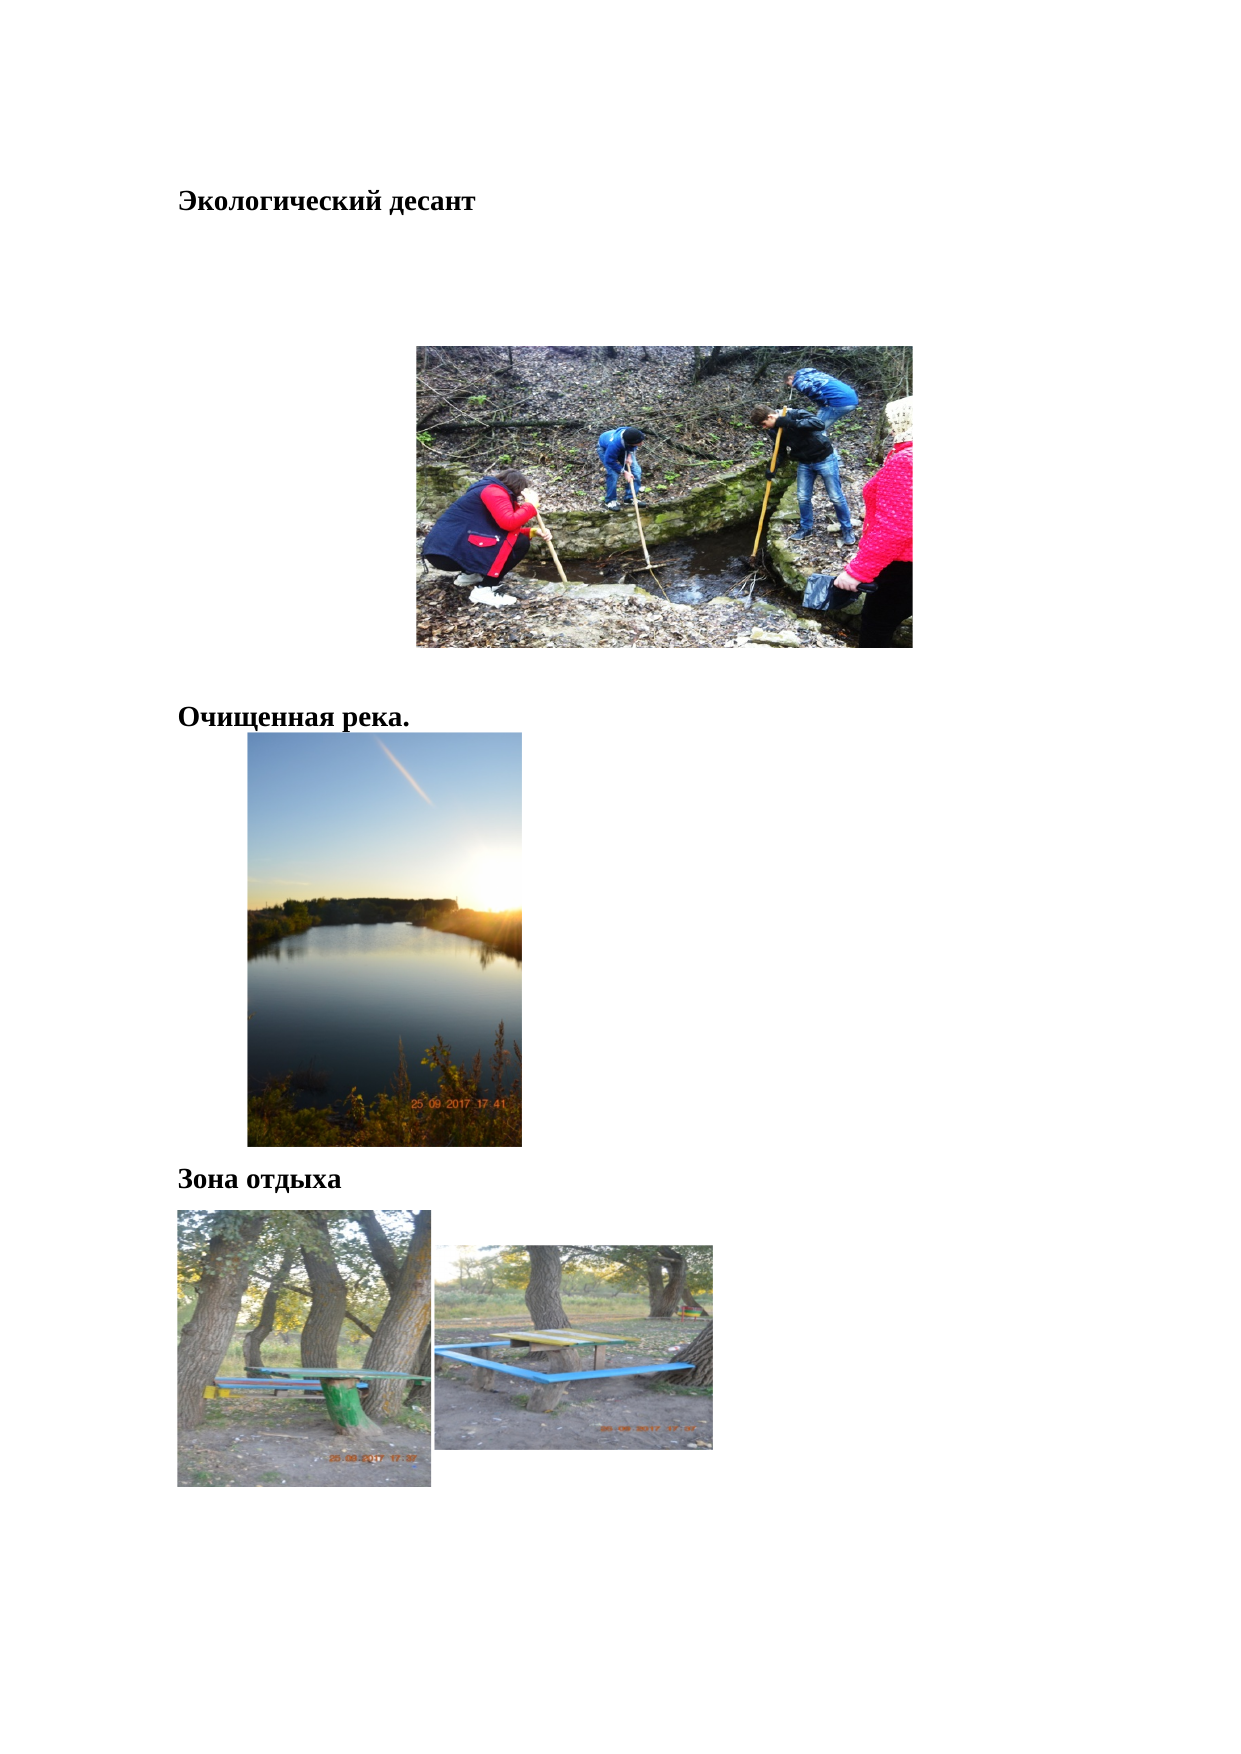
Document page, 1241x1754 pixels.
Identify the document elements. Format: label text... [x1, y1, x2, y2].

text Зона отдыха [177, 1161, 1152, 1194]
picture [435, 1246, 712, 1449]
picture [248, 733, 522, 1146]
picture [416, 346, 913, 648]
text Экологический десант [177, 183, 1152, 244]
picture [177, 1210, 432, 1487]
